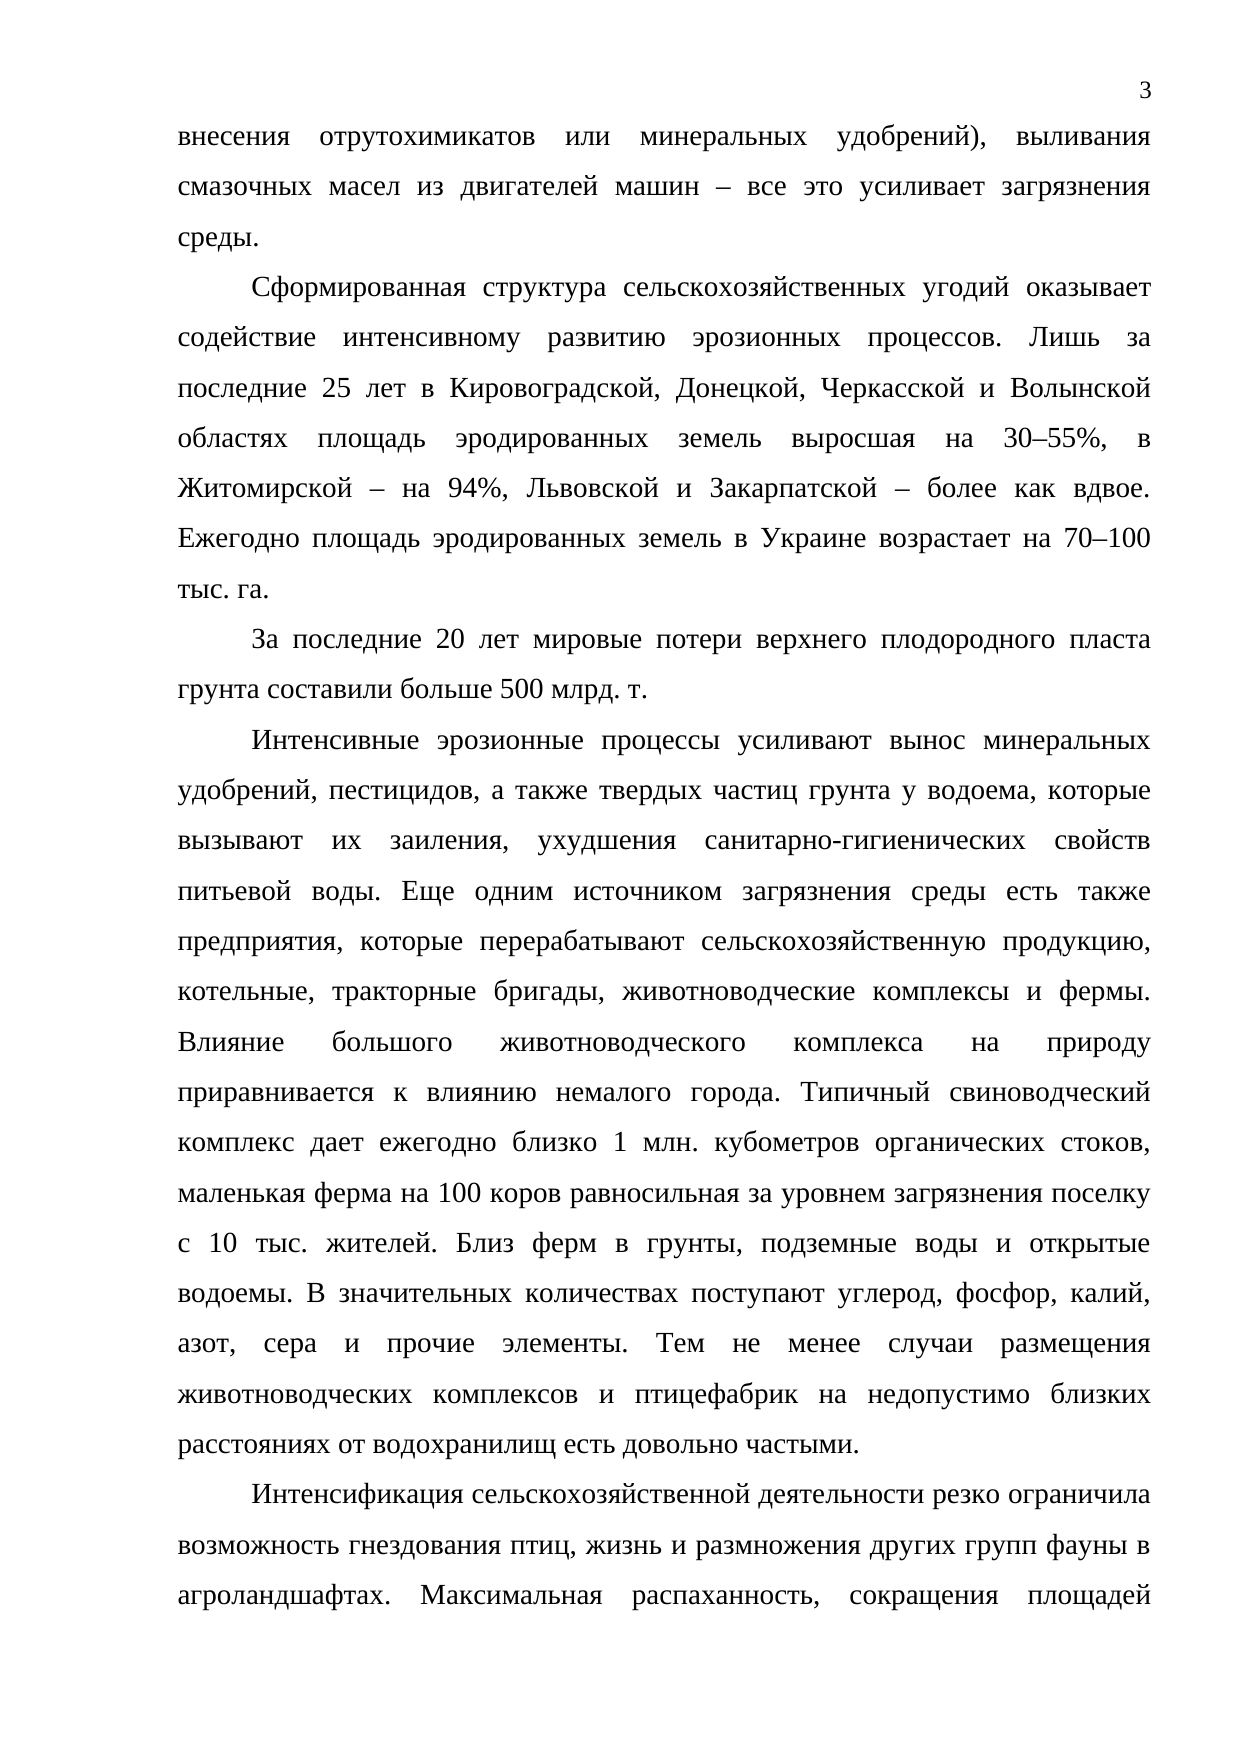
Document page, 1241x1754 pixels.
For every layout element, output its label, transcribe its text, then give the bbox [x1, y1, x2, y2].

text За последние 20 лет мировые потери верхнего плодородного пласта грунта составили больше 500 млрд. т. [177, 621, 1152, 705]
text Интенсивные эрозионные процессы усиливают вынос минеральных удобрений, пестицидов, а также твердых частиц грунта у водоема, которые вызывают их заиления, ухудшения санитарно-гигиенических свойств питьевой воды. Еще одним источником загрязнения среды есть также предприятия, которые перерабатывают сельскохозяйственную продукцию, котельные, тракторные бригады, животноводческие комплексы и фермы. Влияние большого животноводческого комплекса на природу приравнивается к влиянию немалого города. Типичный свиноводческий комплекс дает ежегодно близко 1 млн. кубометров органических стоков, маленькая ферма на 100 коров равносильная за уровнем загрязнения поселку с 10 тыс. жителей. Близ ферм в грунты, подземные воды и открытые водоемы. В значительных количествах поступают углерод, фосфор, калий, азот, сера и прочие элементы. Тем не менее случаи размещения животноводческих комплексов и птицефабрик на недопустимо близких расстояниях от водохранилищ есть довольно частыми. [177, 722, 1152, 1460]
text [177, 118, 1152, 252]
text Сформированная структура сельскохозяйственных угодий оказывает содействие интенсивному развитию эрозионных процессов. Лишь за последние 25 лет в Кировоградской, Донецкой, Черкасской и Волынской областях площадь эродированных земель выросшая на 30–55%, в Житомирской – на 94%, Львовской и Закарпатской – более как вдвое. Ежегодно площадь эродированных земель в Украине возрастает на 70–100 тыс. га. [177, 269, 1152, 604]
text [177, 1477, 1152, 1611]
